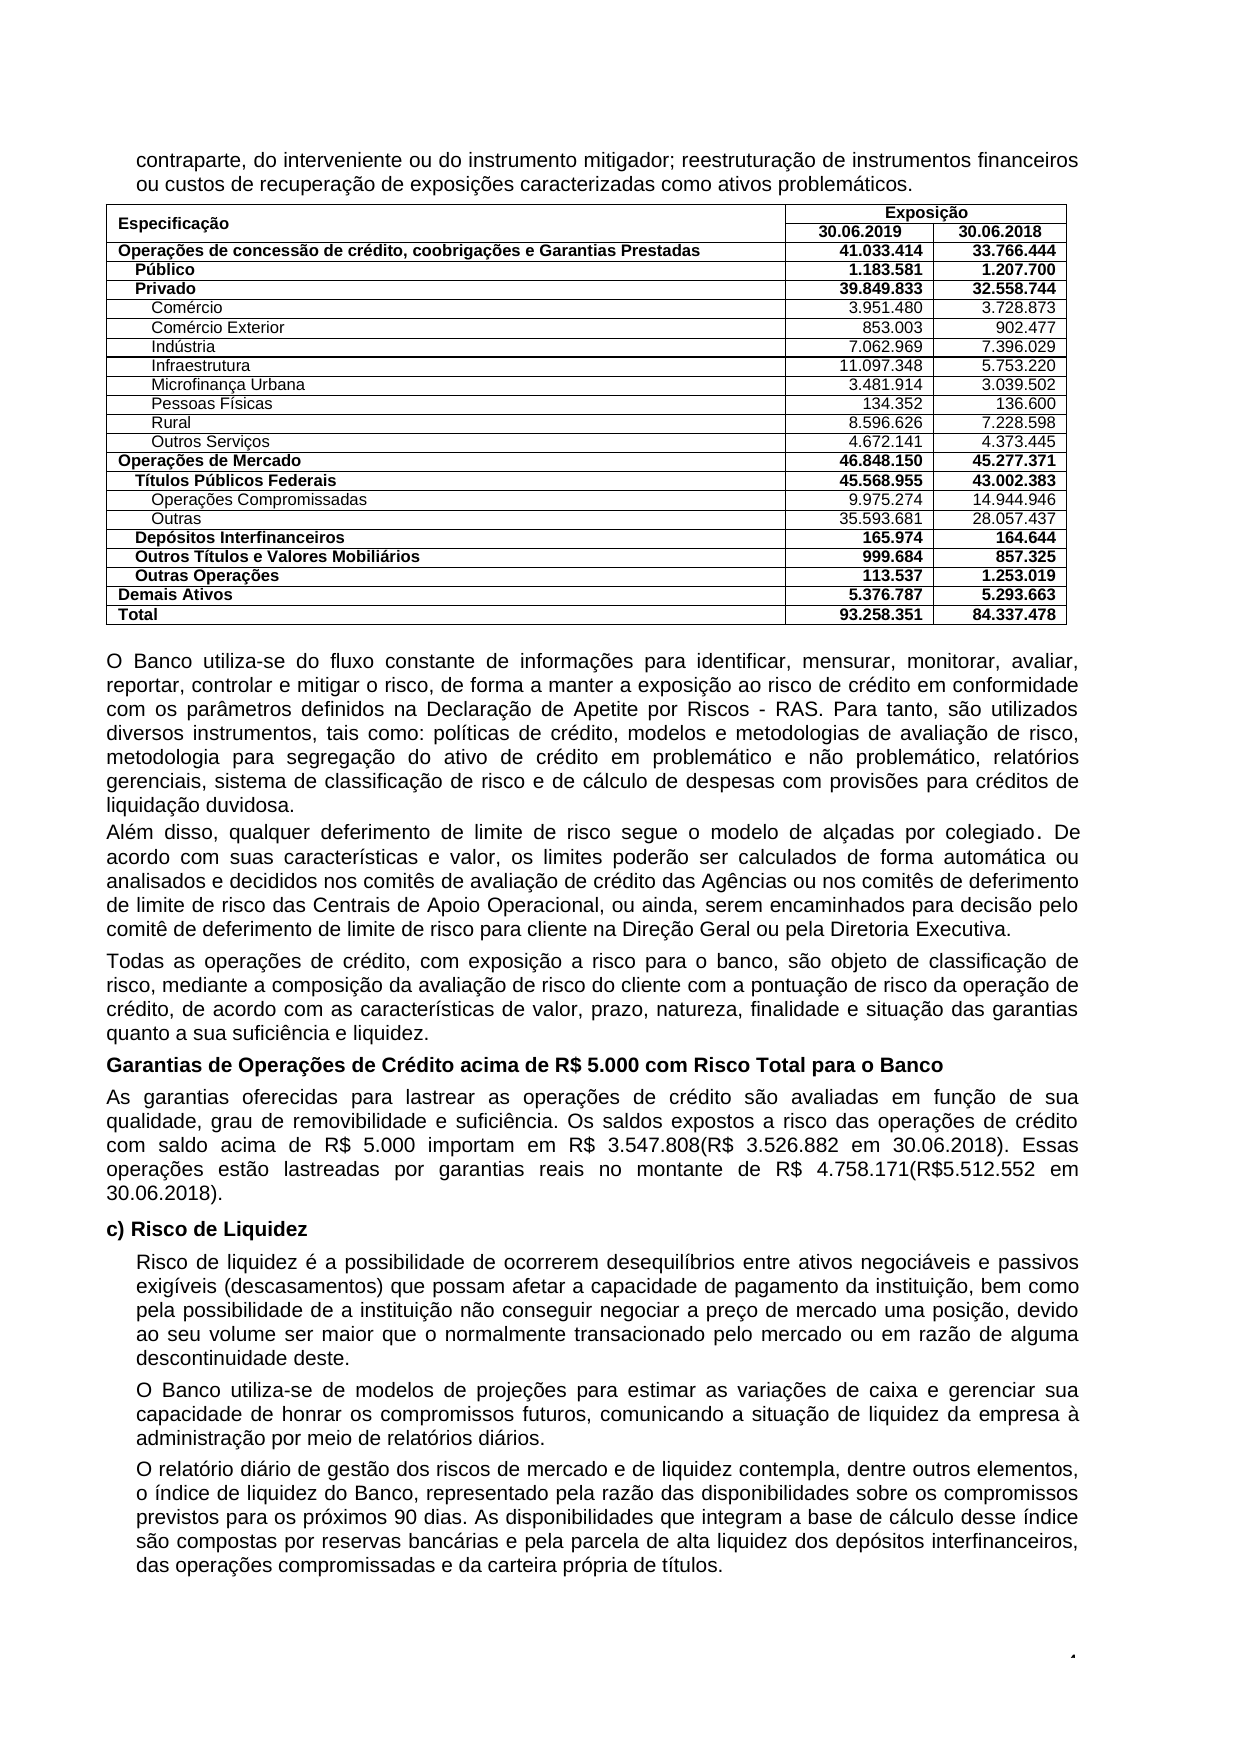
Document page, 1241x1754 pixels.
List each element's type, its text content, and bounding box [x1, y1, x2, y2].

text contraparte, do interveniente ou do instrumento mitigador; reestruturação de instrumentos financeiros ou custos de recuperação de exposições caracterizadas como ativos problemáticos. [136, 148, 1080, 196]
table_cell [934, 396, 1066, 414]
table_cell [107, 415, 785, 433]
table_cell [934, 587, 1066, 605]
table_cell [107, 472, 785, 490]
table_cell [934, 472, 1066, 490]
text O Banco utiliza-se de modelos de projeções para estimar as variações de caixa e gerenciar sua capacidade de honrar os compromissos futuros, comunicando a situação de liquidez da empresa à administração por meio de relatórios diários. [136, 1378, 1080, 1449]
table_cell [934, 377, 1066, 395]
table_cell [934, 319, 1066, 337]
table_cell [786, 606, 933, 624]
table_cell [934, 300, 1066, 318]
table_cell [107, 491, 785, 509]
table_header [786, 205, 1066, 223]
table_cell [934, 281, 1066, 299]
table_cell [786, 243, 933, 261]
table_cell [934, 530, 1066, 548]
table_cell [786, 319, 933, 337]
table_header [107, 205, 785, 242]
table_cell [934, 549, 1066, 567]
subtitle Risco de Liquidez [106, 1217, 1226, 1241]
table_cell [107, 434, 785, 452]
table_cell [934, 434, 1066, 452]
subtitle Garantias de Operações de Crédito acima de R$ 5.000 com Risco Total para o Banco [106, 1053, 1226, 1077]
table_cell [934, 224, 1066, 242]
text Risco de liquidez é a possibilidade de ocorrerem desequilíbrios entre ativos negociáveis e passivos exigíveis (descasamentos) que possam afetar a capacidade de pagamento da instituição, bem como pela possibilidade de a instituição não conseguir negociar a preço de mercado uma posição, devido ao seu volume ser maior que o normalmente transacionado pelo mercado ou em razão de alguma descontinuidade deste. [136, 1250, 1081, 1369]
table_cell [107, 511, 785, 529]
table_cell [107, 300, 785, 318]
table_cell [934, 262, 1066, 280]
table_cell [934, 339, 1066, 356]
text Todas as operações de crédito, com exposição a risco para o banco, são objeto de classificação de risco, mediante a composição da avaliação de risco do cliente com a pontuação de risco da operação de crédito, de acordo com as características de valor, prazo, natureza, finalidade e situação das garantias quanto a sua suficiência e liquidez. [106, 949, 1080, 1044]
text O Banco utiliza-se do fluxo constante de informações para identificar, mensurar, monitorar, avaliar, reportar, controlar e mitigar o risco, de forma a manter a exposição ao risco de crédito em conformidade com os parâmetros definidos na Declaração de Apetite por Riscos - RAS. Para tanto, são utilizados diversos instrumentos, tais como: políticas de crédito, modelos e metodologias de avaliação de risco, metodologia para segregação do ativo de crédito em problemático e não problemático, relatórios gerenciais, sistema de classificação de risco e de cálculo de despesas com provisões para créditos de liquidação duvidosa. [106, 649, 1080, 817]
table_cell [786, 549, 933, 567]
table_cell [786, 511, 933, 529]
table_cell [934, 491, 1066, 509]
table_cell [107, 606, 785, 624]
text Além disso, qualquer deferimento de limite de risco segue o modelo de alçadas por colegiado. De acordo com suas características e valor, os limites poderão ser calculados de forma automática ou analisados e decididos nos comitês de avaliação de crédito das Agências ou nos comitês de deferimento de limite de risco das Centrais de Apoio Operacional, ou ainda, serem encaminhados para decisão pelo comitê de deferimento de limite de risco para cliente na Direção Geral ou pela Diretoria Executiva. [106, 817, 1081, 940]
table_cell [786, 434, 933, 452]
text As garantias oferecidas para lastrear as operações de crédito são avaliadas em função de sua qualidade, grau de removibilidade e suficiência. Os saldos expostos a risco das operações de crédito com saldo acima de R$ 5.000 importam em R$ 3.547.808(R$ 3.526.882 em 30.06.2018). Essas operações estão lastreadas por garantias reais no montante de R$ 4.758.171(R$5.512.552 em 30.06.2018). [106, 1085, 1080, 1205]
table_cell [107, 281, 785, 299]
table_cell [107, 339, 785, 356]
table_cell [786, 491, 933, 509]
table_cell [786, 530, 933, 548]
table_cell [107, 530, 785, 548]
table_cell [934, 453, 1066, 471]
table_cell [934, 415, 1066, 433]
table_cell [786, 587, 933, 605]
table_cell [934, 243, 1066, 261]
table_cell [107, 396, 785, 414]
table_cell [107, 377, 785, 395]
text O relatório diário de gestão dos riscos de mercado e de liquidez contempla, dentre outros elementos, o índice de liquidez do Banco, representado pela razão das disponibilidades sobre os compromissos previstos para os próximos 90 dias. As disponibilidades que integram a base de cálculo desse índice são compostas por reservas bancárias e pela parcela de alta liquidez dos depósitos interfinanceiros, das operações compromissadas e da carteira própria de títulos. [136, 1457, 1080, 1577]
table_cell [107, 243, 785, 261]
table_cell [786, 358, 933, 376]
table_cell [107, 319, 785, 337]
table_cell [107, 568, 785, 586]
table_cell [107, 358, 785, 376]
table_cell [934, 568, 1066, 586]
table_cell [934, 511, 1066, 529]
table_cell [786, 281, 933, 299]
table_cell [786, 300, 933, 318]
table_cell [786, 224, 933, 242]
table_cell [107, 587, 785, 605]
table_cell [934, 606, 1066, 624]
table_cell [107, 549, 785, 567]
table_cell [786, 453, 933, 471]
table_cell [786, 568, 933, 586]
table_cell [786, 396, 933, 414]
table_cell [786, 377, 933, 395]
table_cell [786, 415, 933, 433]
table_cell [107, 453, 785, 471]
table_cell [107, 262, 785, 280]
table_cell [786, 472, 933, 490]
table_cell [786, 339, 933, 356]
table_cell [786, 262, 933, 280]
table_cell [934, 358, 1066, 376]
